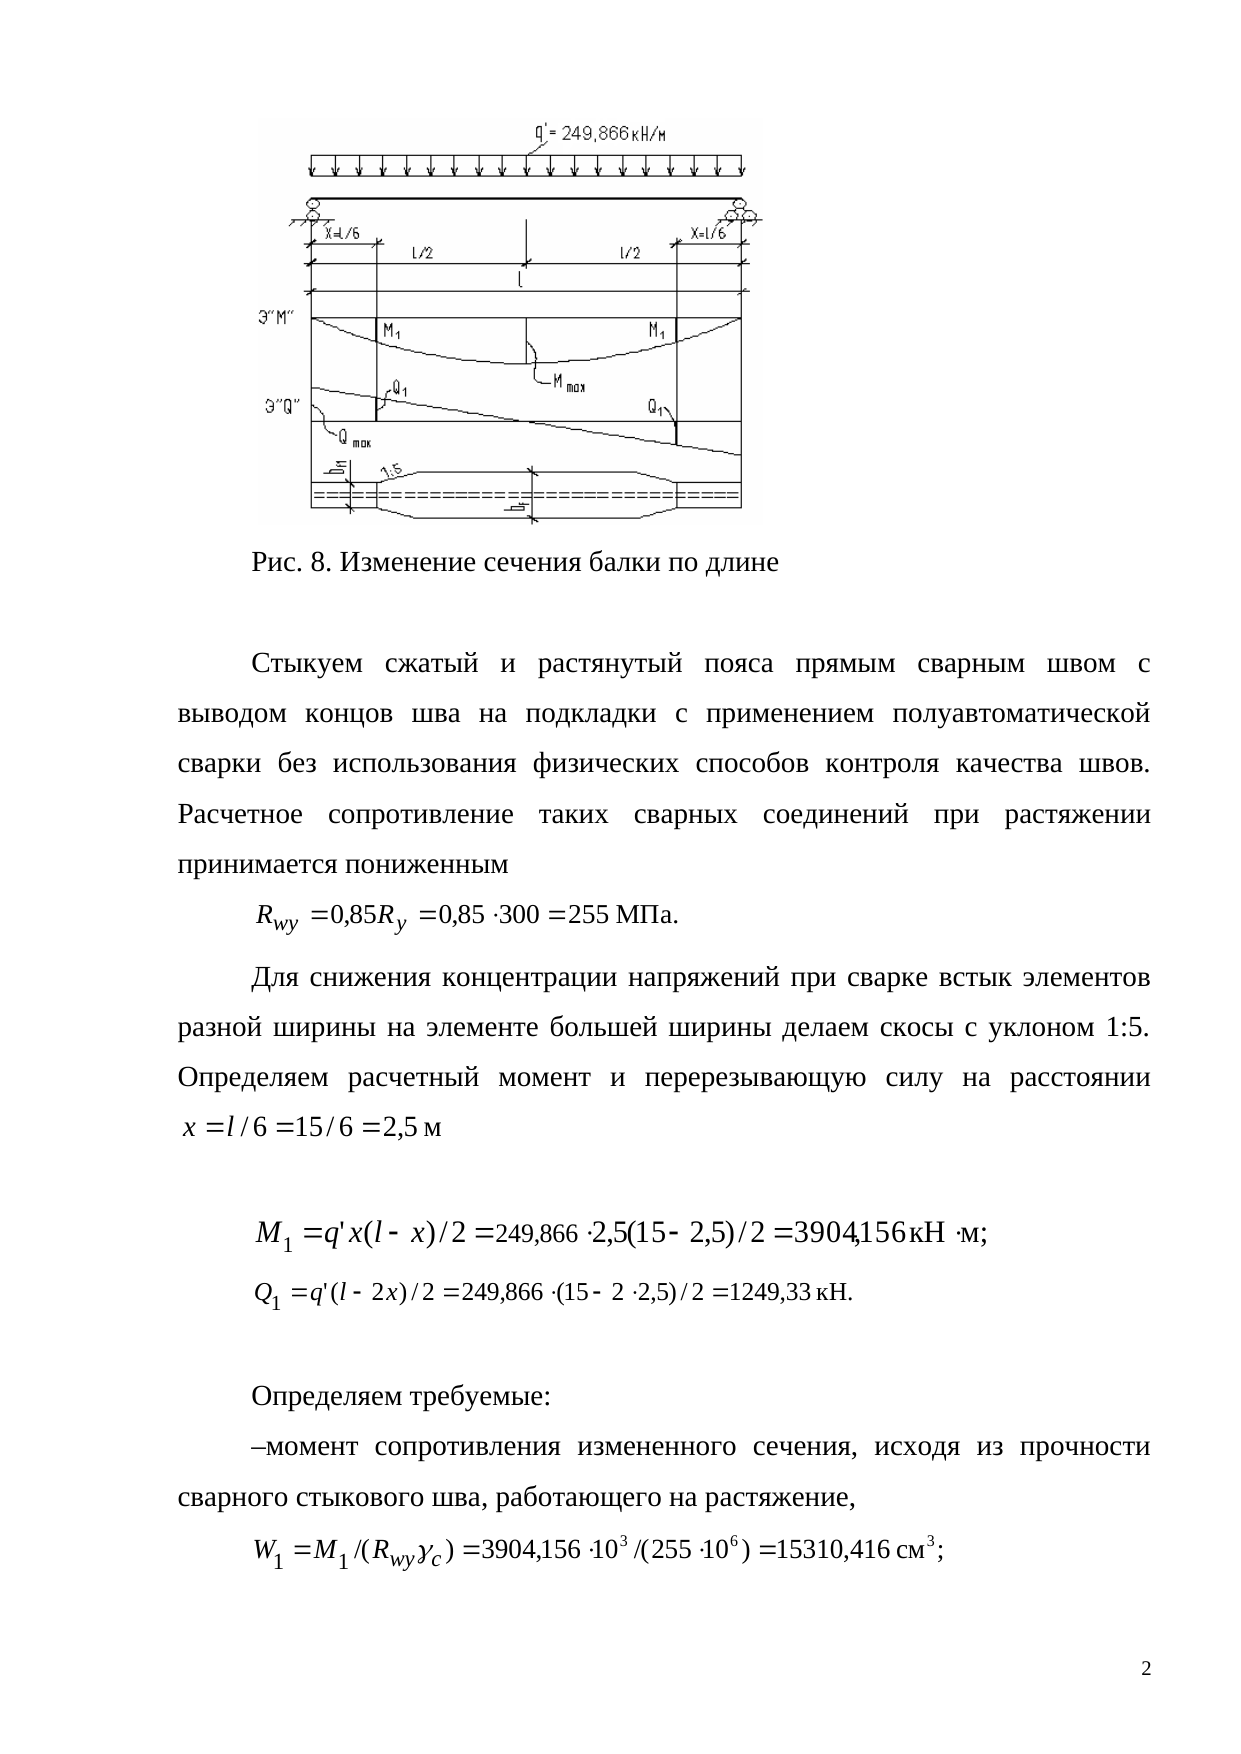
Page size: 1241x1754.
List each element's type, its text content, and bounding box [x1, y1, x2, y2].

picture [251, 118, 773, 528]
text –момент сопротивления измененного сечения, исходя из прочности сварного стыкового шва, работающего на растяжение, [177, 1428, 1152, 1512]
text Для снижения концентрации напряжений при сварке встык элементов разной ширины на элементе большей ширины делаем скосы с уклоном 1:5. Определяем расчетный момент и перерезывающую силу на расстоянии [177, 959, 1152, 1149]
text Стыкуем сжатый и растянутый пояса прямым сварным швом с выводом концов шва на подкладки с применением полуавтоматической сварки без использования физических способов контроля качества швов. Расчетное сопротивление таких сварных соединений при растяжении принимается пониженным [177, 645, 1152, 880]
text Определяем требуемые: [177, 1378, 1152, 1412]
text Рис. 8. Изменение сечения балки по длине [177, 544, 1152, 578]
